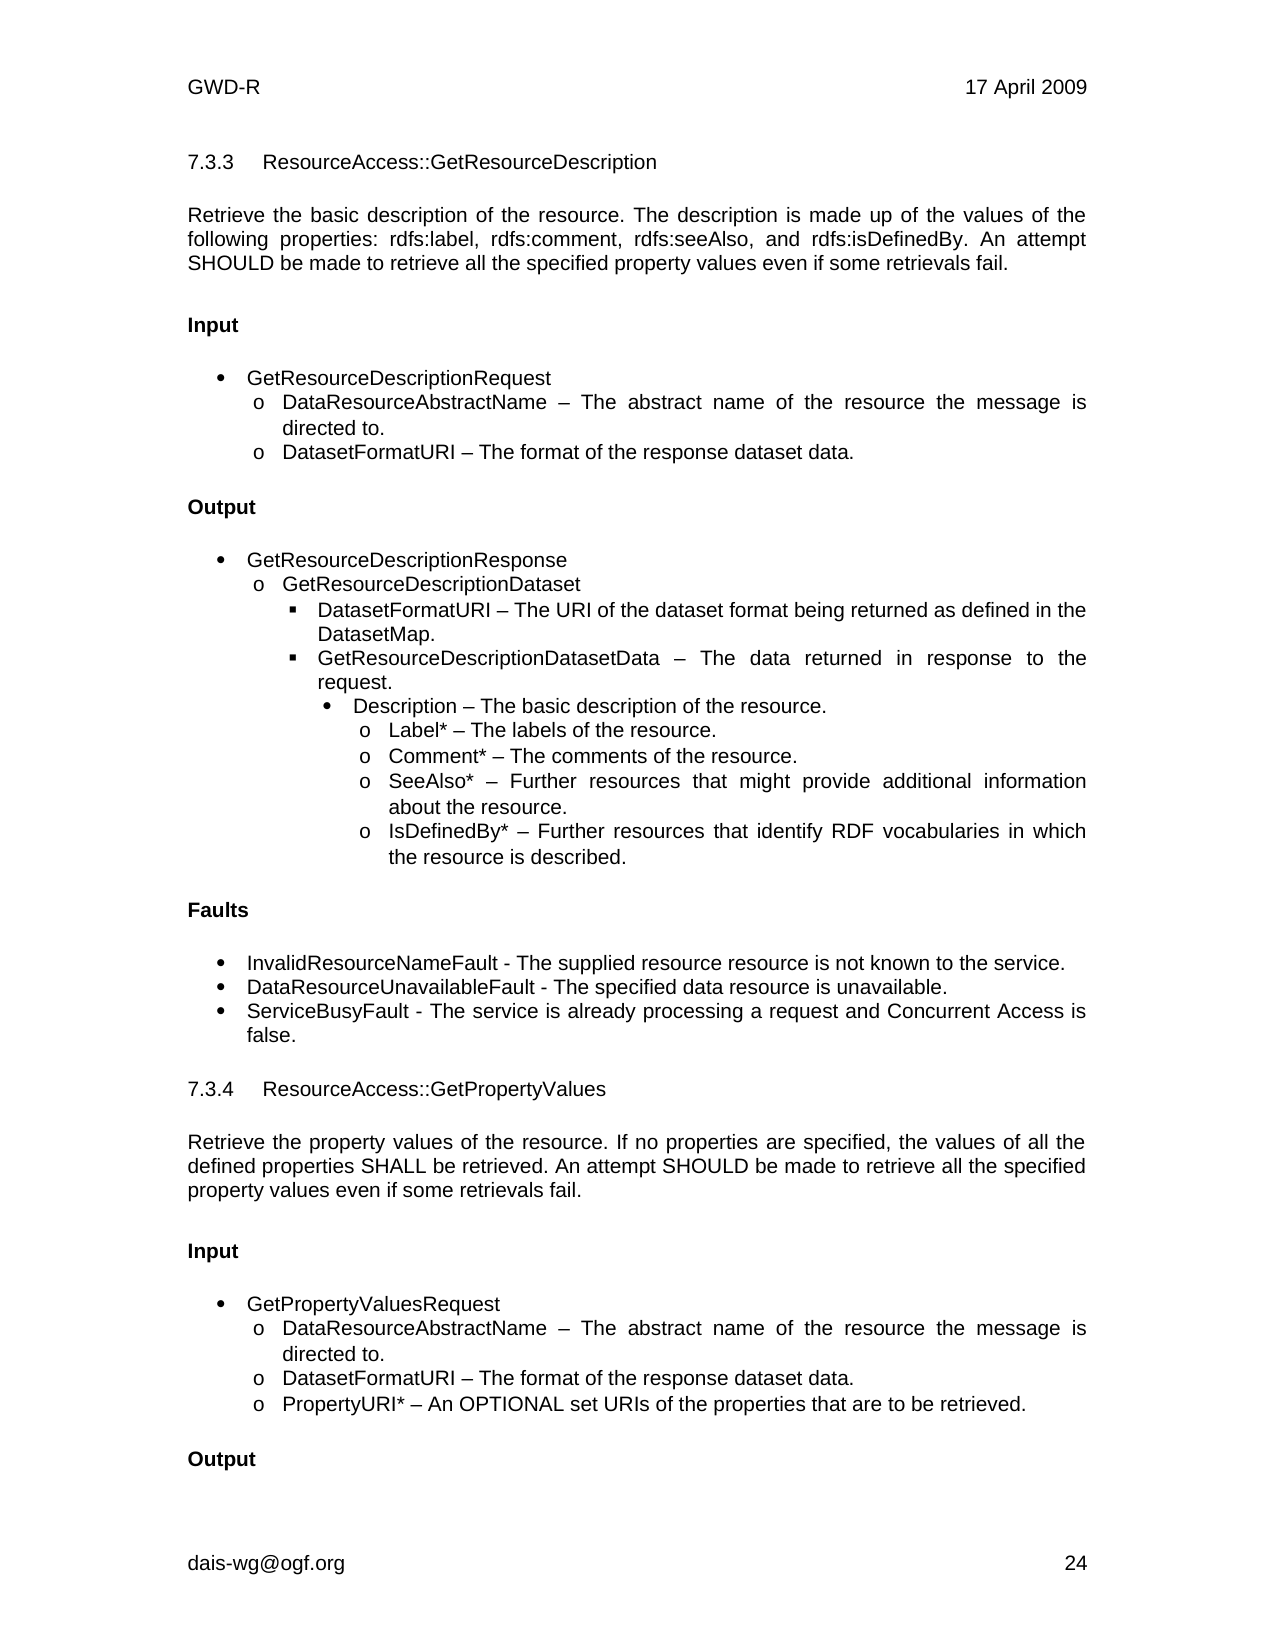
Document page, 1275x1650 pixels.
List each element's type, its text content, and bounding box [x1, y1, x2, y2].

title Input [187, 312, 1087, 336]
title Output [187, 494, 1087, 518]
list InvalidResourceNameFault - The supplied resource resource is not known to the service. [217, 951, 1087, 975]
list Label* – The labels of the resource. [359, 718, 1087, 743]
list GetPropertyValuesRequest [217, 1292, 1087, 1316]
subtitle ResourceAccess::GetResourceDescription [187, 150, 1087, 174]
title Faults [187, 898, 1087, 922]
list GetResourceDescriptionResponse [217, 548, 1087, 572]
list ServiceBusyFault - The service is already processing a request and Concurrent Access is false. [217, 999, 1087, 1047]
list DataResourceAbstractName – The abstract name of the resource the message is directed to. [252, 1316, 1087, 1366]
list GetResourceDescriptionDataset [252, 572, 1087, 597]
title Input [187, 1239, 1087, 1263]
list Description – The basic description of the resource. [323, 693, 1087, 718]
list PropertyURI* – An OPTIONAL set URIs of the properties that are to be retrieved. [252, 1392, 1087, 1418]
list GetResourceDescriptionDatasetData – The data returned in response to the request. [288, 646, 1087, 693]
text Retrieve the property values of the resource. If no properties are specified, the values of all the defined properties SHALL be retrieved. An attempt SHOULD be made to retrieve all the specified property values even if some retrievals fail. [187, 1129, 1087, 1201]
subtitle ResourceAccess::GetPropertyValues [187, 1076, 1087, 1100]
list DatasetFormatURI – The URI of the dataset format being returned as defined in the DatasetMap. [288, 597, 1087, 646]
text Retrieve the basic description of the resource. The description is made up of the values of the following properties: rdfs:label, rdfs:comment, rdfs:seeAlso, and rdfs:isDefinedBy. An attempt SHOULD be made to retrieve all the specified property values even if some retrievals fail. [187, 203, 1087, 275]
list IsDefinedBy* – Further resources that identify RDF vocabularies in which the resource is described. [359, 819, 1087, 869]
list DatasetFormatURI – The format of the response dataset data. [252, 1366, 1087, 1392]
list DataResourceAbstractName – The abstract name of the resource the message is directed to. [252, 390, 1087, 439]
list GetResourceDescriptionRequest [217, 366, 1087, 390]
list DatasetFormatURI – The format of the response dataset data. [252, 439, 1087, 465]
list DataResourceUnavailableFault - The specified data resource is unavailable. [217, 975, 1087, 999]
list Comment* – The comments of the resource. [359, 743, 1087, 769]
title Output [187, 1447, 1087, 1471]
list SeeAlso* – Further resources that might provide additional information about the resource. [359, 769, 1087, 819]
